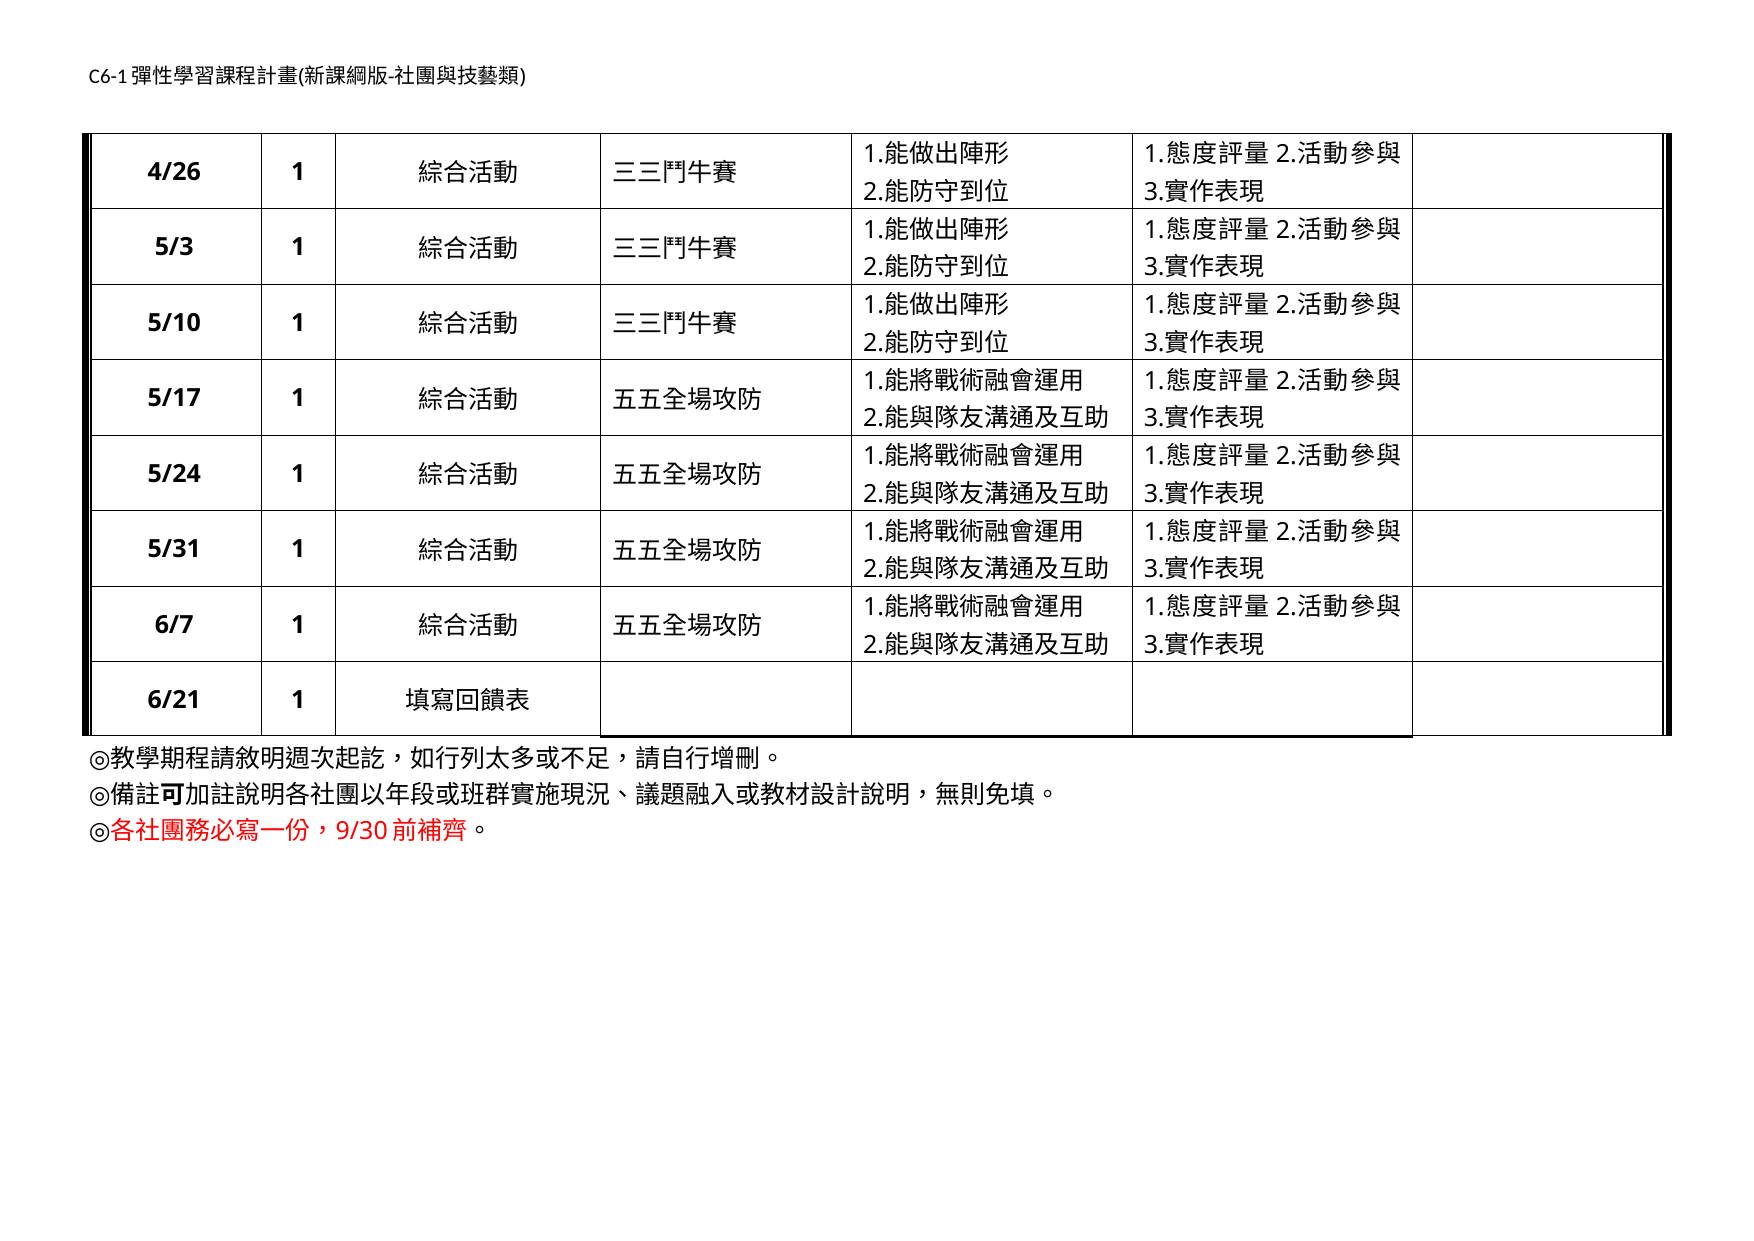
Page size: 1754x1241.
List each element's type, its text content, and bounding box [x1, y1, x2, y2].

table_cell 1.態度評量2.活動參與3.實作表現 [1133, 587, 1412, 661]
table_cell 1.能做出陣形 2.能防守到位 [852, 285, 1132, 359]
table_cell [1413, 587, 1662, 661]
table_cell 5/24 [92, 436, 261, 510]
table_cell 綜合活動 [336, 209, 600, 284]
table_cell [1413, 360, 1662, 435]
table_cell 綜合活動 [336, 436, 600, 510]
table_cell 1.能將戰術融會運用 2.能與隊友溝通及互助 [852, 436, 1132, 510]
table_cell 5/31 [92, 511, 261, 586]
table_cell 五五全場攻防 [601, 511, 851, 586]
table_cell 三三鬥牛賽 [601, 134, 851, 208]
table_cell [1413, 285, 1662, 359]
table_cell 綜合活動 [336, 511, 600, 586]
table_cell 綜合活動 [336, 587, 600, 661]
table_cell 1.能將戰術融會運用 2.能與隊友溝通及互助 [852, 587, 1132, 661]
table_cell 1 [262, 134, 335, 208]
table_cell 1 [262, 511, 335, 586]
table_cell 5/10 [92, 285, 261, 359]
table_cell 1.態度評量2.活動參與3.實作表現 [1133, 511, 1412, 586]
table_cell 五五全場攻防 [601, 436, 851, 510]
table_cell 綜合活動 [336, 134, 600, 208]
table_cell 1 [262, 662, 335, 735]
table_cell 1.能將戰術融會運用 2.能與隊友溝通及互助 [852, 511, 1132, 586]
table_cell [1413, 662, 1662, 735]
table_cell 五五全場攻防 [601, 587, 851, 661]
table_cell 三三鬥牛賽 [601, 285, 851, 359]
table_cell 三三鬥牛賽 [601, 209, 851, 284]
table_cell [852, 662, 1132, 735]
table_cell 6/7 [92, 587, 261, 661]
table_cell [601, 662, 851, 735]
table_cell 綜合活動 [336, 285, 600, 359]
table_cell [1133, 662, 1412, 735]
table_cell 五五全場攻防 [601, 360, 851, 435]
table_cell 綜合活動 [336, 360, 600, 435]
text ◎備註可加註說明各社團以年段或班群實施現況、議題融入或教材設計說明，無則免填。 [89, 774, 1665, 811]
table_cell 5/3 [92, 209, 261, 284]
table_cell 1 [262, 587, 335, 661]
table_cell 1.態度評量2.活動參與3.實作表現 [1133, 360, 1412, 435]
text ◎教學期程請敘明週次起訖，如行列太多或不足，請自行增刪。 [89, 738, 1665, 774]
table_cell [1413, 511, 1662, 586]
table_cell 1.能做出陣形 2.能防守到位 [852, 209, 1132, 284]
table_cell 4/26 [92, 134, 261, 208]
table_cell 1.態度評量2.活動參與3.實作表現 [1133, 134, 1412, 208]
table_cell 1.態度評量2.活動參與3.實作表現 [1133, 285, 1412, 359]
table_cell 1 [262, 360, 335, 435]
text ◎各社團務必寫一份，9/30前補齊。 [89, 811, 1665, 847]
table_cell 1 [262, 209, 335, 284]
table_cell 1.態度評量2.活動參與3.實作表現 [1133, 209, 1412, 284]
table_cell 1 [262, 436, 335, 510]
table_cell [1413, 436, 1662, 510]
table_cell 填寫回饋表 [336, 662, 600, 735]
table_cell [1413, 209, 1662, 284]
table_cell 5/17 [92, 360, 261, 435]
table_cell 6/21 [92, 662, 261, 735]
table_cell 1.能做出陣形 2.能防守到位 [852, 134, 1132, 208]
table_cell 1 [262, 285, 335, 359]
table_cell 1.能將戰術融會運用 2.能與隊友溝通及互助 [852, 360, 1132, 435]
table_cell [1413, 134, 1662, 208]
table_cell 1.態度評量2.活動參與3.實作表現 [1133, 436, 1412, 510]
